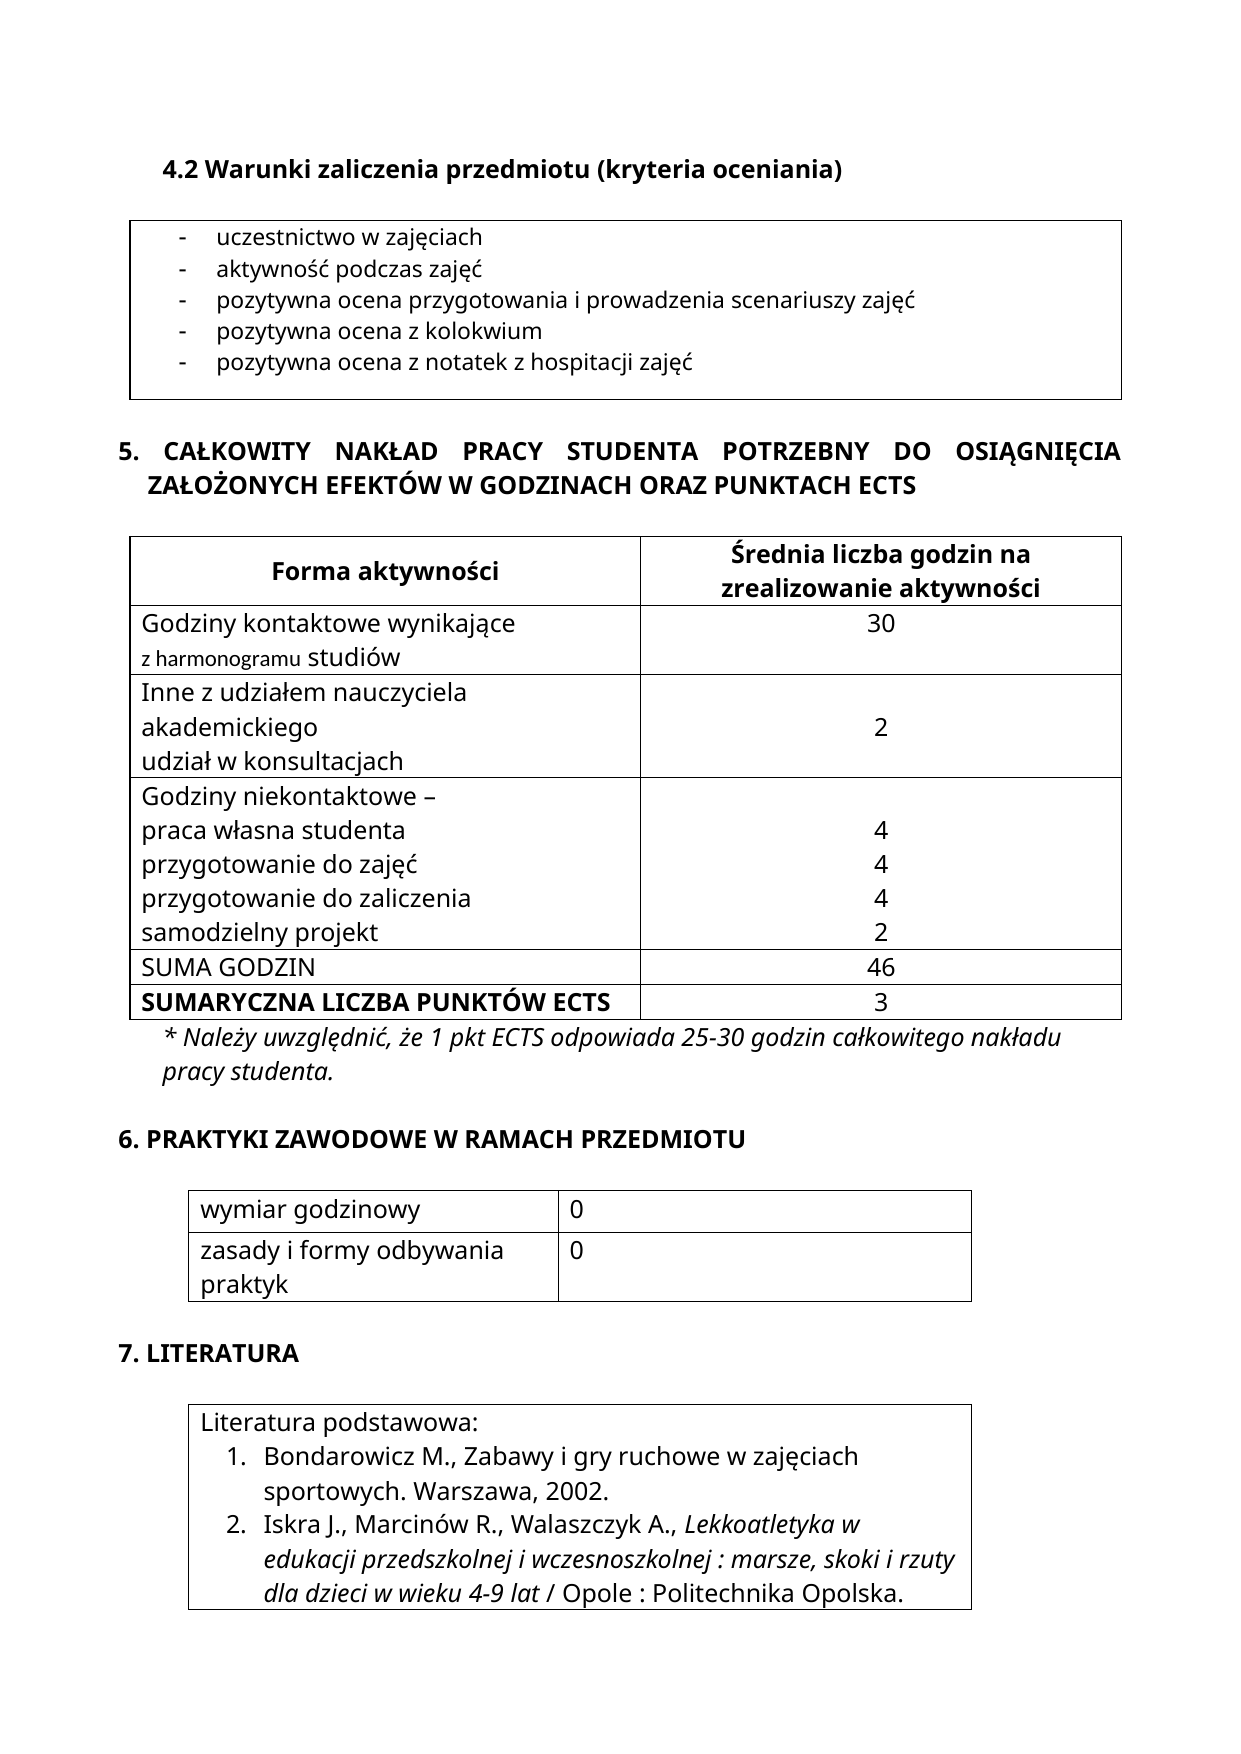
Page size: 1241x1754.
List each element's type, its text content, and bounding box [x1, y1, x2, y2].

text 5. CAŁKOWITY NAKŁAD PRACY STUDENTA POTRZEBNY DO OSIĄGNIĘCIA ZAŁOŻONYCH EFEKTÓW W GODZINACH ORAZ PUNKTACH ECTS [118, 433, 1122, 502]
table_cell 30 [641, 606, 1121, 674]
table_cell 4 4 4 2 [641, 778, 1121, 949]
table_cell 46 [641, 950, 1121, 984]
table_header wymiar godzinowy [189, 1191, 558, 1232]
text 4.2 Warunki zaliczenia przedmiotu (kryteria oceniania) [162, 152, 1122, 186]
text * Należy uwzględnić, że 1 pkt ECTS odpowiada 25-30 godzin całkowitego nakładu pracy studenta. [162, 1020, 1122, 1088]
table_header Forma aktywności [131, 537, 640, 605]
table_cell Inne z udziałem nauczyciela akademickiego udział w konsultacjach [131, 675, 640, 777]
text 7. LITERATURA [118, 1336, 1122, 1370]
table_cell Godziny niekontaktowe – praca własna studenta przygotowanie do zajęć przygotowanie do zaliczenia samodzielny projekt [131, 778, 640, 949]
text 6. PRAKTYKI ZAWODOWE W RAMACH PRZEDMIOTU [118, 1122, 1122, 1156]
table_cell 0 [559, 1233, 971, 1301]
table_cell SUMARYCZNA LICZBA PUNKTÓW ECTS [131, 985, 640, 1019]
table_cell 3 [641, 985, 1121, 1019]
table_header uczestnictwo w zajęciach aktywność podczas zajęć pozytywna ocena przygotowania i prowadzenia scenariuszy zajęć pozytywna ocena z kolokwium pozytywna ocena z notatek z hospitacji zajęć [131, 221, 1121, 398]
table_header Średnia liczba godzin na zrealizowanie aktywności [641, 537, 1121, 605]
table_header 0 [559, 1191, 971, 1232]
table_cell Godziny kontaktowe wynikające z harmonogramu studiów [131, 606, 640, 674]
table_cell zasady i formy odbywania praktyk [189, 1233, 558, 1301]
table_cell SUMA GODZIN [131, 950, 640, 984]
table_cell 2 [641, 675, 1121, 777]
